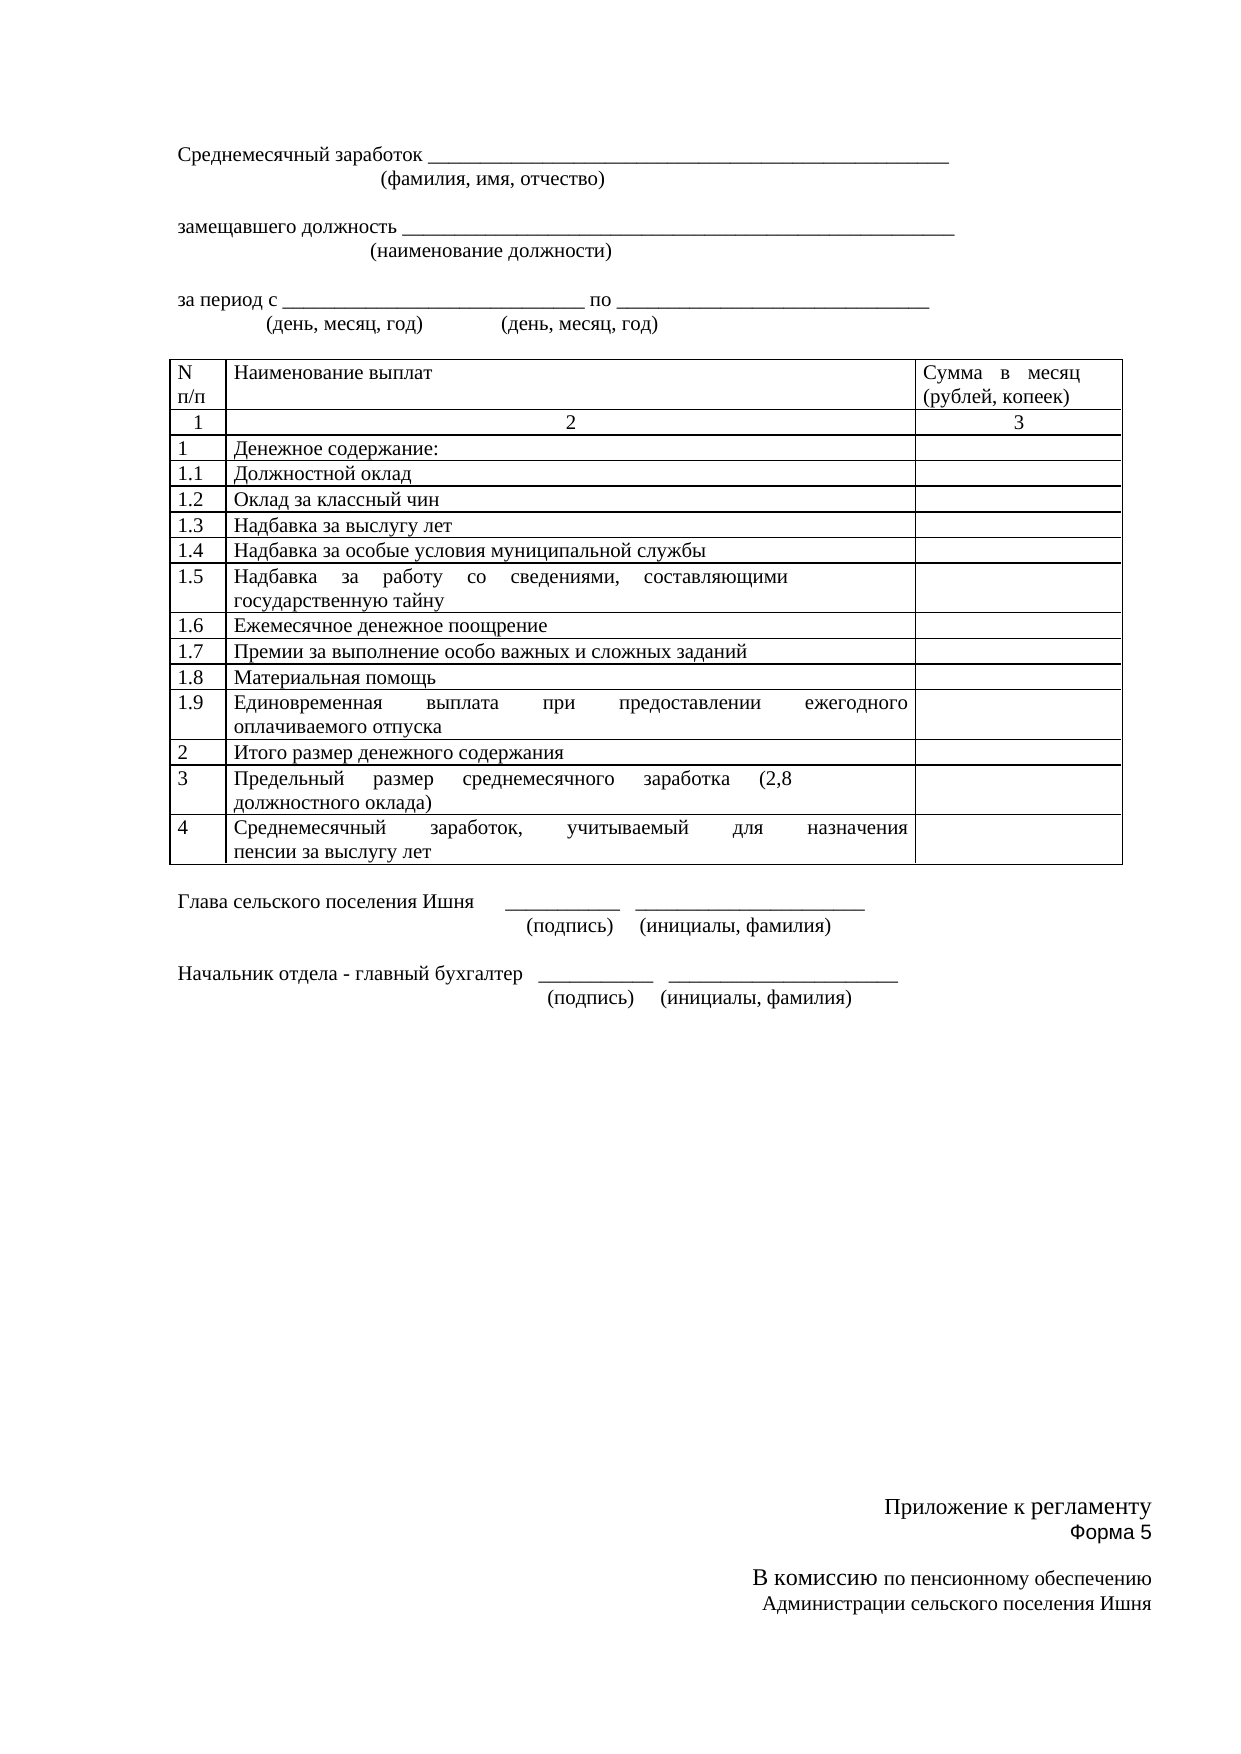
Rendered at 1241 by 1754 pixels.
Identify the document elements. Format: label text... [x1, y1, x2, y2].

table_cell Должностной оклад [227, 461, 915, 485]
table_header Наименование выплат [227, 360, 915, 408]
table_cell 1 [171, 436, 225, 460]
table_cell 1.3 [171, 513, 225, 537]
table_cell Ежемесячное денежное поощрение [227, 613, 915, 637]
table_cell Надбавка за особые условия муниципальной службы [227, 538, 915, 562]
table_cell [916, 511, 1122, 537]
table_cell 1.7 [171, 639, 225, 663]
table_cell [916, 612, 1122, 637]
text Глава сельского поселения Ишня ___________ ______________________ [177, 889, 1152, 913]
table_cell [916, 663, 1122, 689]
table_cell [916, 434, 1122, 460]
table_header Сумма в месяц (рублей, копеек) [916, 360, 1122, 408]
table_cell Итого размер денежного содержания [227, 740, 915, 764]
table_cell [916, 739, 1122, 764]
table_cell [916, 485, 1122, 511]
table_cell 1.9 [171, 690, 225, 738]
table_cell 4 [171, 815, 225, 863]
table_cell 1.6 [171, 613, 225, 637]
table_cell 1.1 [171, 461, 225, 485]
table_cell Единовременная выплата при предоставлении ежегодного оплачиваемого отпуска [227, 690, 915, 738]
text Приложение к регламенту [177, 1491, 1152, 1520]
table_cell 3 [916, 409, 1122, 434]
text за период с _____________________________ по ______________________________ [177, 287, 1152, 311]
table_cell [916, 638, 1122, 663]
text Администрации сельского поселения Ишня [177, 1591, 1152, 1615]
table_cell 1.2 [171, 487, 225, 511]
table_cell 1 [171, 410, 225, 434]
table_cell 1.5 [171, 564, 225, 612]
table_cell [916, 814, 1122, 863]
table_cell Предельный размер среднемесячного заработка (2,8 должностного оклада) [227, 766, 915, 814]
text замещавшего должность _____________________________________________________ [177, 214, 1152, 238]
table_cell Среднемесячный заработок, учитываемый для назначения пенсии за выслугу лет [227, 815, 915, 863]
table_cell 2 [171, 740, 225, 764]
table_cell Надбавка за работу со сведениями, составляющими государственную тайну [227, 564, 915, 612]
text (подпись) (инициалы, фамилия) [177, 985, 1152, 1009]
table_cell Денежное содержание: [227, 436, 915, 460]
table_cell Надбавка за выслугу лет [227, 513, 915, 537]
text (подпись) (инициалы, фамилия) [177, 913, 1152, 937]
table_cell Премии за выполнение особо важных и сложных заданий [227, 639, 915, 663]
table_cell 1.4 [171, 538, 225, 562]
table_cell 3 [171, 766, 225, 814]
table_header N п/п [171, 360, 225, 408]
text (наименование должности) [177, 238, 1152, 262]
text В комиссию по пенсионному обеспечению [177, 1563, 1152, 1591]
text Форма 5 [177, 1520, 1152, 1544]
text Начальник отдела - главный бухгалтер ___________ ______________________ [177, 961, 1152, 985]
table_cell Оклад за классный чин [227, 487, 915, 511]
table_cell 1.8 [171, 665, 225, 689]
text Среднемесячный заработок __________________________________________________ [177, 142, 1152, 166]
table_cell [916, 562, 1122, 612]
text (фамилия, имя, отчество) [177, 166, 1152, 190]
table_cell [916, 537, 1122, 562]
table_cell 2 [227, 410, 915, 434]
table_cell Материальная помощь [227, 665, 915, 689]
table_cell [916, 764, 1122, 814]
table_cell [916, 689, 1122, 738]
table_cell [916, 460, 1122, 485]
text (день, месяц, год) (день, месяц, год) [177, 311, 1152, 335]
